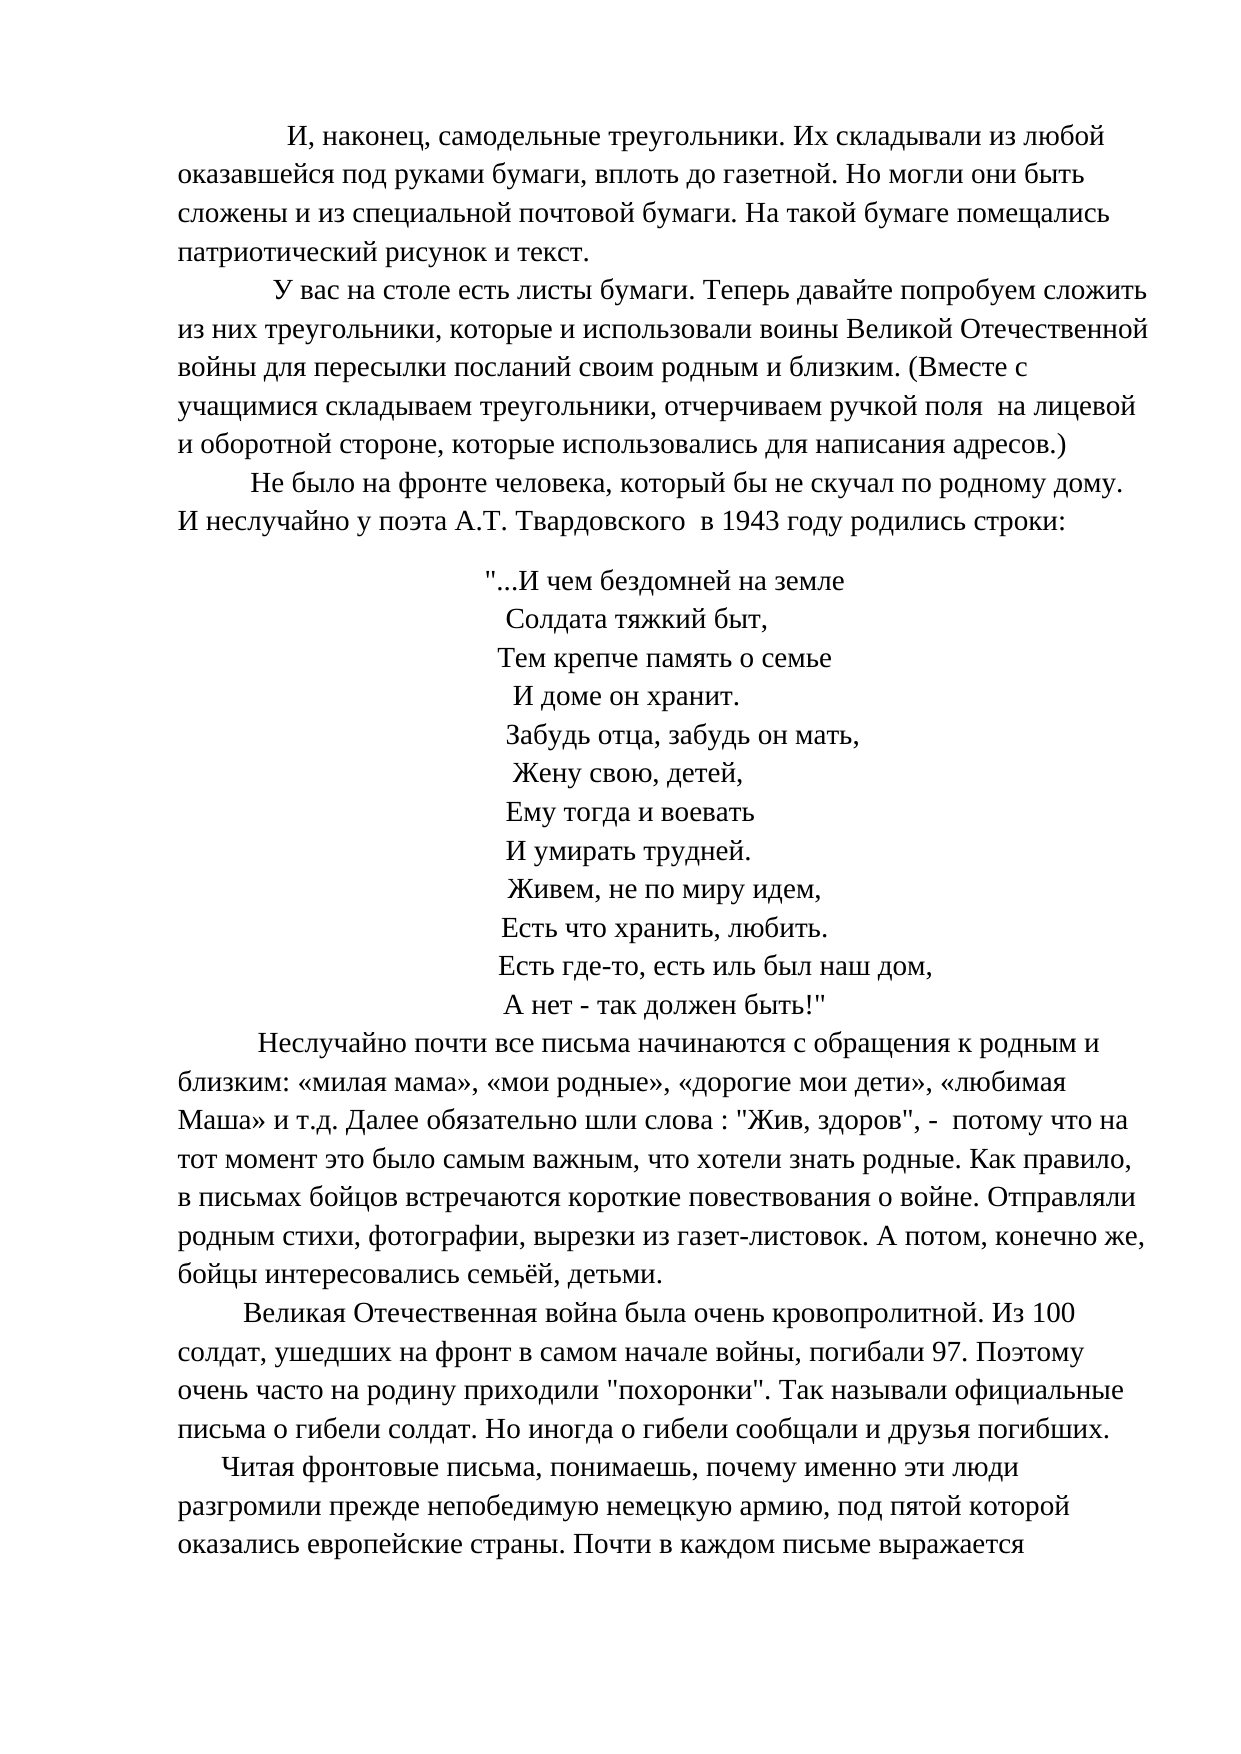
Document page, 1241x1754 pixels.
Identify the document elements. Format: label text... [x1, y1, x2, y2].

text Жену свою, детей, [177, 756, 1152, 789]
text Есть где-то, есть иль был наш дом, [177, 948, 1152, 982]
text Великая Отечественная война была очень кровопролитной. Из 100 солдат, ушедших на фронт в самом начале войны, погибали 97. Поэтому очень часто на родину приходили "похоронки". Так называли официальные письма о гибели солдат. Но иногда о гибели сообщали и друзья погибших. [177, 1295, 1152, 1444]
text У вас на столе есть листы бумаги. Теперь давайте попробуем сложить из них треугольники, которые и использовали воины Великой Отечественной войны для пересылки посланий своим родным и близким. (Вместе с учащимися складываем треугольники, отчерчиваем ручкой поля на лицевой и оборотной стороне, которые использовались для написания адресов.) [177, 272, 1152, 460]
text Ему тогда и воевать [177, 794, 1152, 828]
text И доме он хранит. [177, 678, 1152, 712]
text Живем, не по миру идем, [177, 871, 1152, 905]
text И, наконец, самодельные треугольники. Их складывали из любой оказавшейся под руками бумаги, вплоть до газетной. Но могли они быть сложены и из специальной почтовой бумаги. На такой бумаге помещались патриотический рисунок и текст. [177, 118, 1152, 267]
text А нет - так должен быть!" [177, 987, 1152, 1020]
text "...И чем бездомней на земле [177, 563, 1152, 596]
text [177, 1449, 1152, 1560]
text Забудь отца, забудь он мать, [177, 717, 1152, 751]
text И умирать трудней. [177, 833, 1152, 866]
text Солдата тяжкий быт, [177, 601, 1152, 635]
text Неслучайно почти все письма начинаются с обращения к родным и близким: «милая мама», «мои родные», «дорогие мои дети», «любимая Маша» и т.д. Далее обязательно шли слова : "Жив, здоров", - потому что на тот момент это было самым важным, что хотели знать родные. Как правило, в письмах бойцов встречаются короткие повествования о войне. Отправляли родным стихи, фотографии, вырезки из газет-листовок. А потом, конечно же, бойцы интересовались семьёй, детьми. [177, 1025, 1152, 1290]
text Не было на фронте человека, который бы не скучал по родному дому. И неслучайно у поэта А.Т. Твардовского в 1943 году родились строки: [177, 465, 1152, 537]
text Есть что хранить, любить. [177, 910, 1152, 943]
text Тем крепче память о семье [177, 640, 1152, 673]
